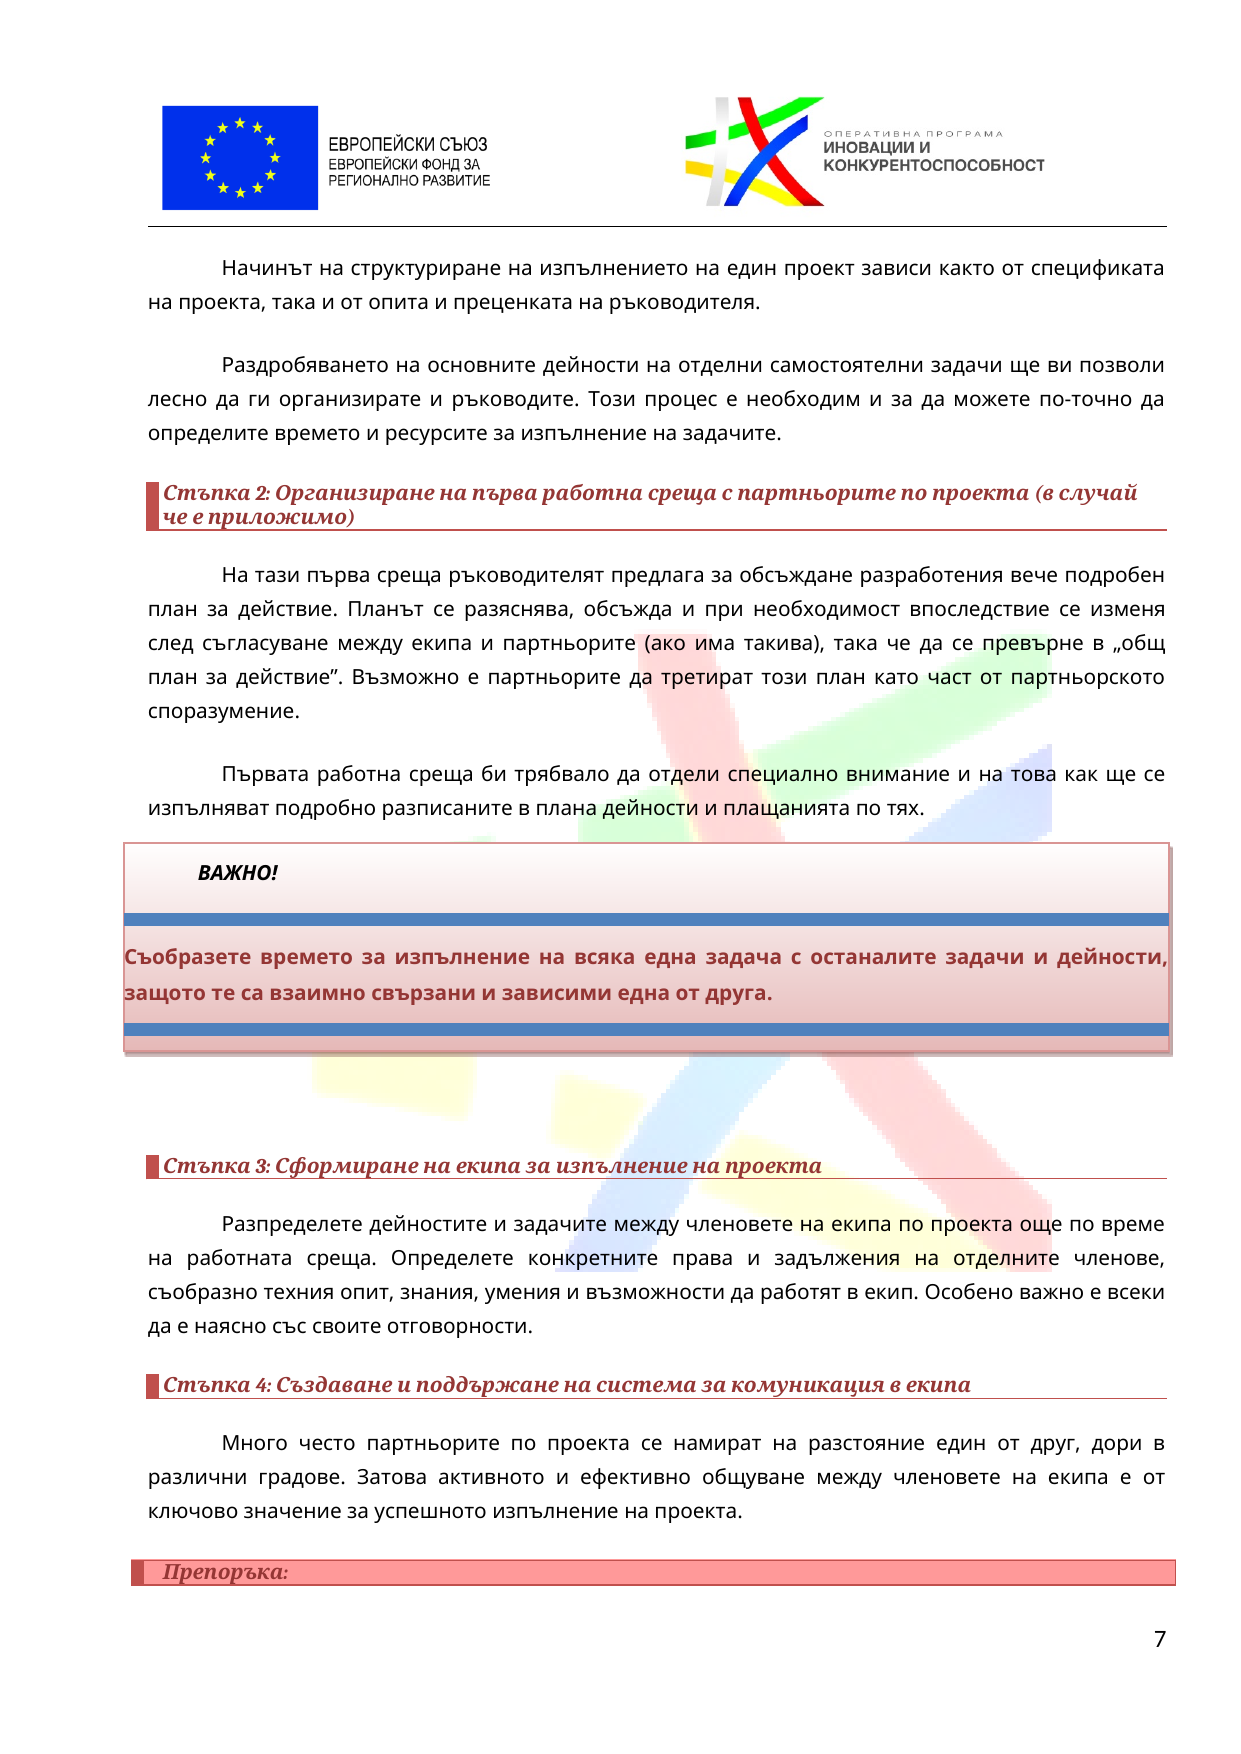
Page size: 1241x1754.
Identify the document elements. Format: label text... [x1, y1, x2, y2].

text Раздробяването на основните дейности на отделни самостоятелни задачи ще ви позволи лесно да ги организирате и ръководите. Този процес е необходим и за да можете по-точно да определите времето и ресурсите за изпълнение на задачите. [148, 350, 1167, 447]
text На тази първа среща ръководителят предлага за обсъждане разработения вече подробен план за действие. Планът се разяснява, обсъжда и при необходимост впоследствие се изменя след съгласуване между екипа и партньорите (ако има такива), така че да се превърне в „общ план за действие”. Възможно е партньорите да третират този план като част от партньорското споразумение. [148, 560, 1167, 724]
subtitle Стъпка 4: Създаване и поддържане на система за комуникация в екипа [159, 1374, 1167, 1398]
text Първата работна среща би трябвало да отдели специално внимание и на това как ще се изпълняват подробно разписаните в плана дейности и плащанията по тях. [148, 759, 1167, 822]
picture [147, 95, 519, 224]
picture [659, 73, 1045, 224]
subtitle Препоръка: [144, 1561, 1175, 1584]
subtitle Стъпка 3: Сформиране на екипа за изпълнение на проекта [146, 1154, 1167, 1178]
text Разпределете дейностите и задачите между членовете на екипа по проекта още по време на работната среща. Определете конкретните права и задължения на отделните членове, съобразно техния опит, знания, умения и възможности да работят в екип. Особено важно е всеки да е наясно със своите отговорности. [148, 1209, 1167, 1339]
text Начинът на структуриране на изпълнението на един проект зависи както от спецификата на проекта, така и от опита и преценката на ръководителя. [148, 253, 1167, 316]
subtitle Стъпка 2: Организиране на първа работна среща с партньорите по проекта (в случай че е приложимо) [159, 482, 1167, 529]
text Много често партньорите по проекта се намират на разстояние един от друг, дори в различни градове. Затова активното и ефективно общуване между членовете на екипа е от ключово значение за успешното изпълнение на проекта. [148, 1428, 1167, 1525]
